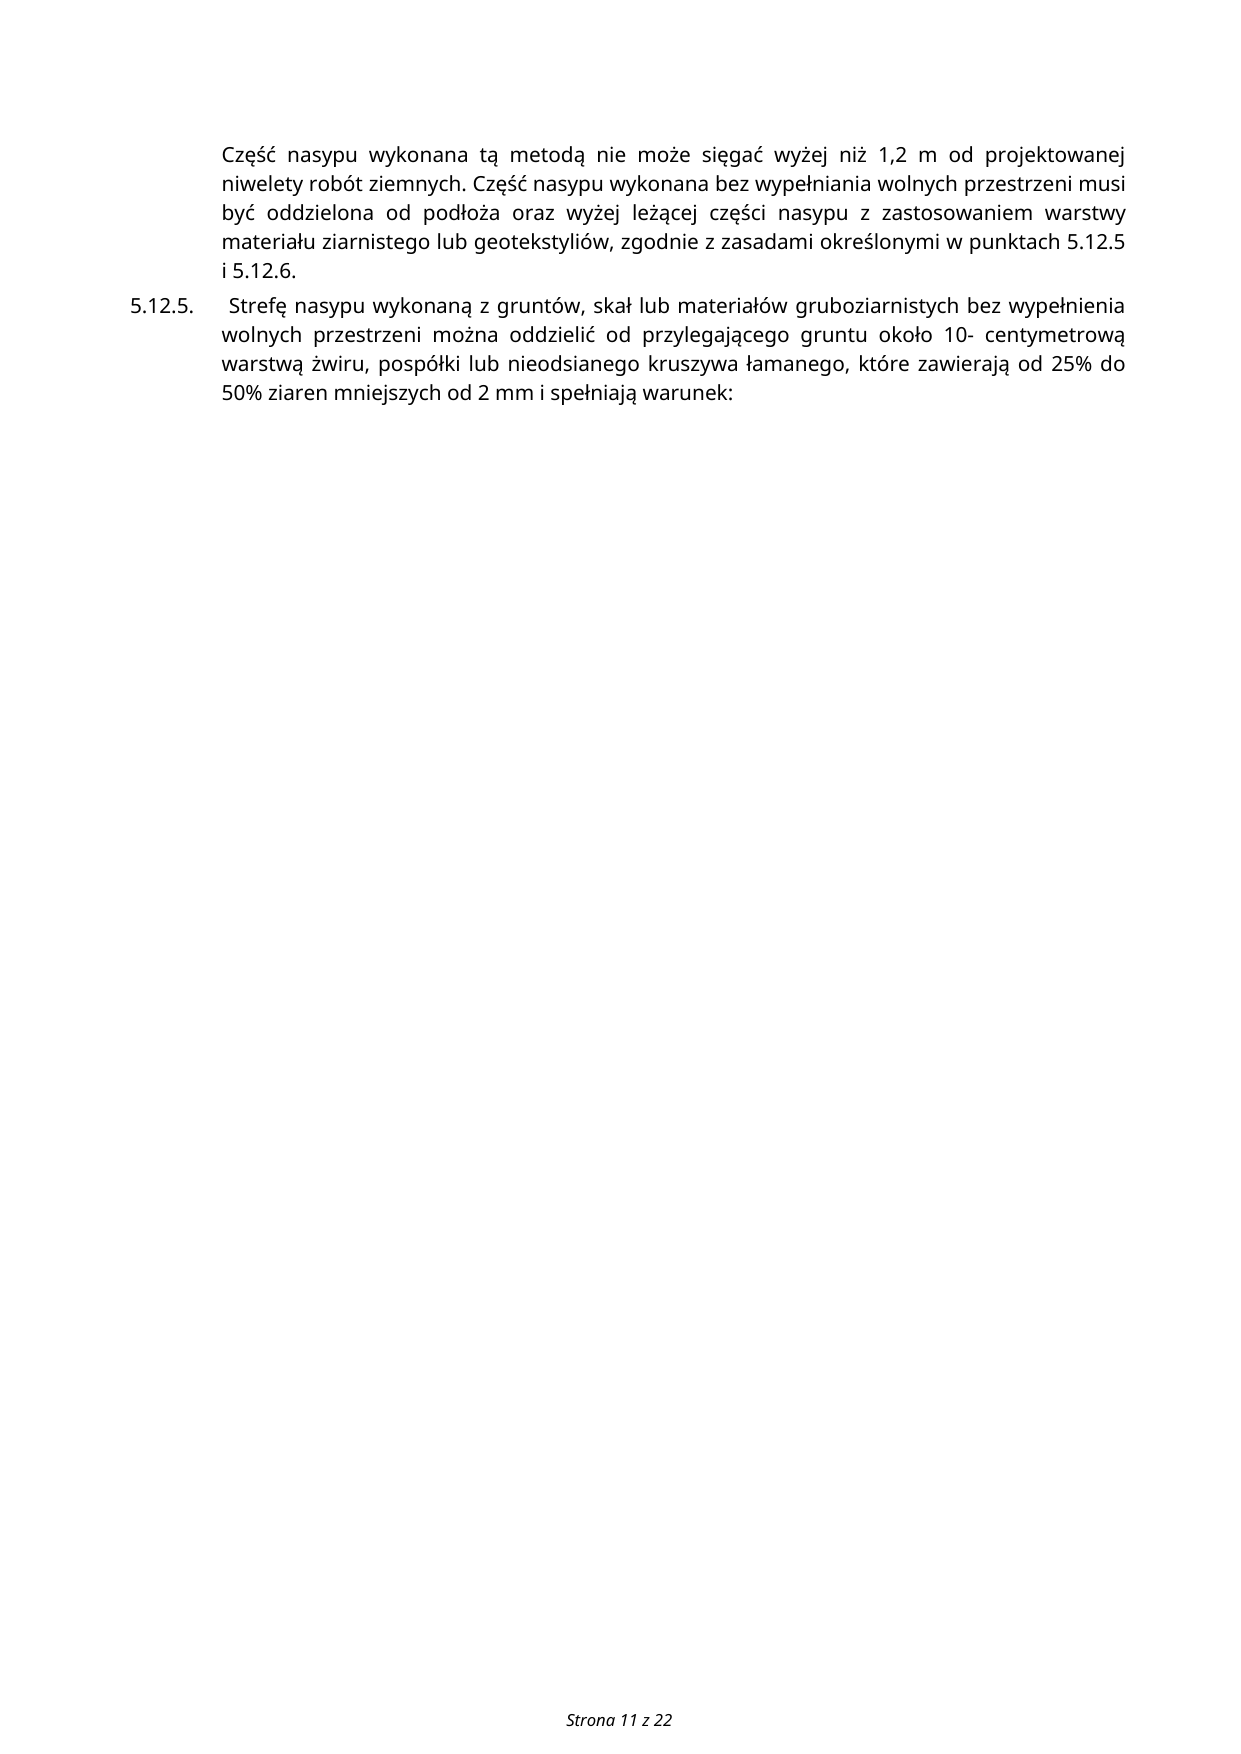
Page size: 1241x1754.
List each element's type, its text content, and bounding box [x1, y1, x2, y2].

list Strefę nasypu wykonaną z gruntów, skał lub materiałów gruboziarnistych bez wypełnienia wolnych przestrzeni można oddzielić od przylegającego gruntu około 10- centymetrową warstwą żwiru, pospółki lub nieodsianego kruszywa łamanego, które zawierają od 25% do 50% ziaren mniejszych od 2 mm i spełniają warunek: [130, 290, 1127, 406]
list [130, 139, 1127, 284]
